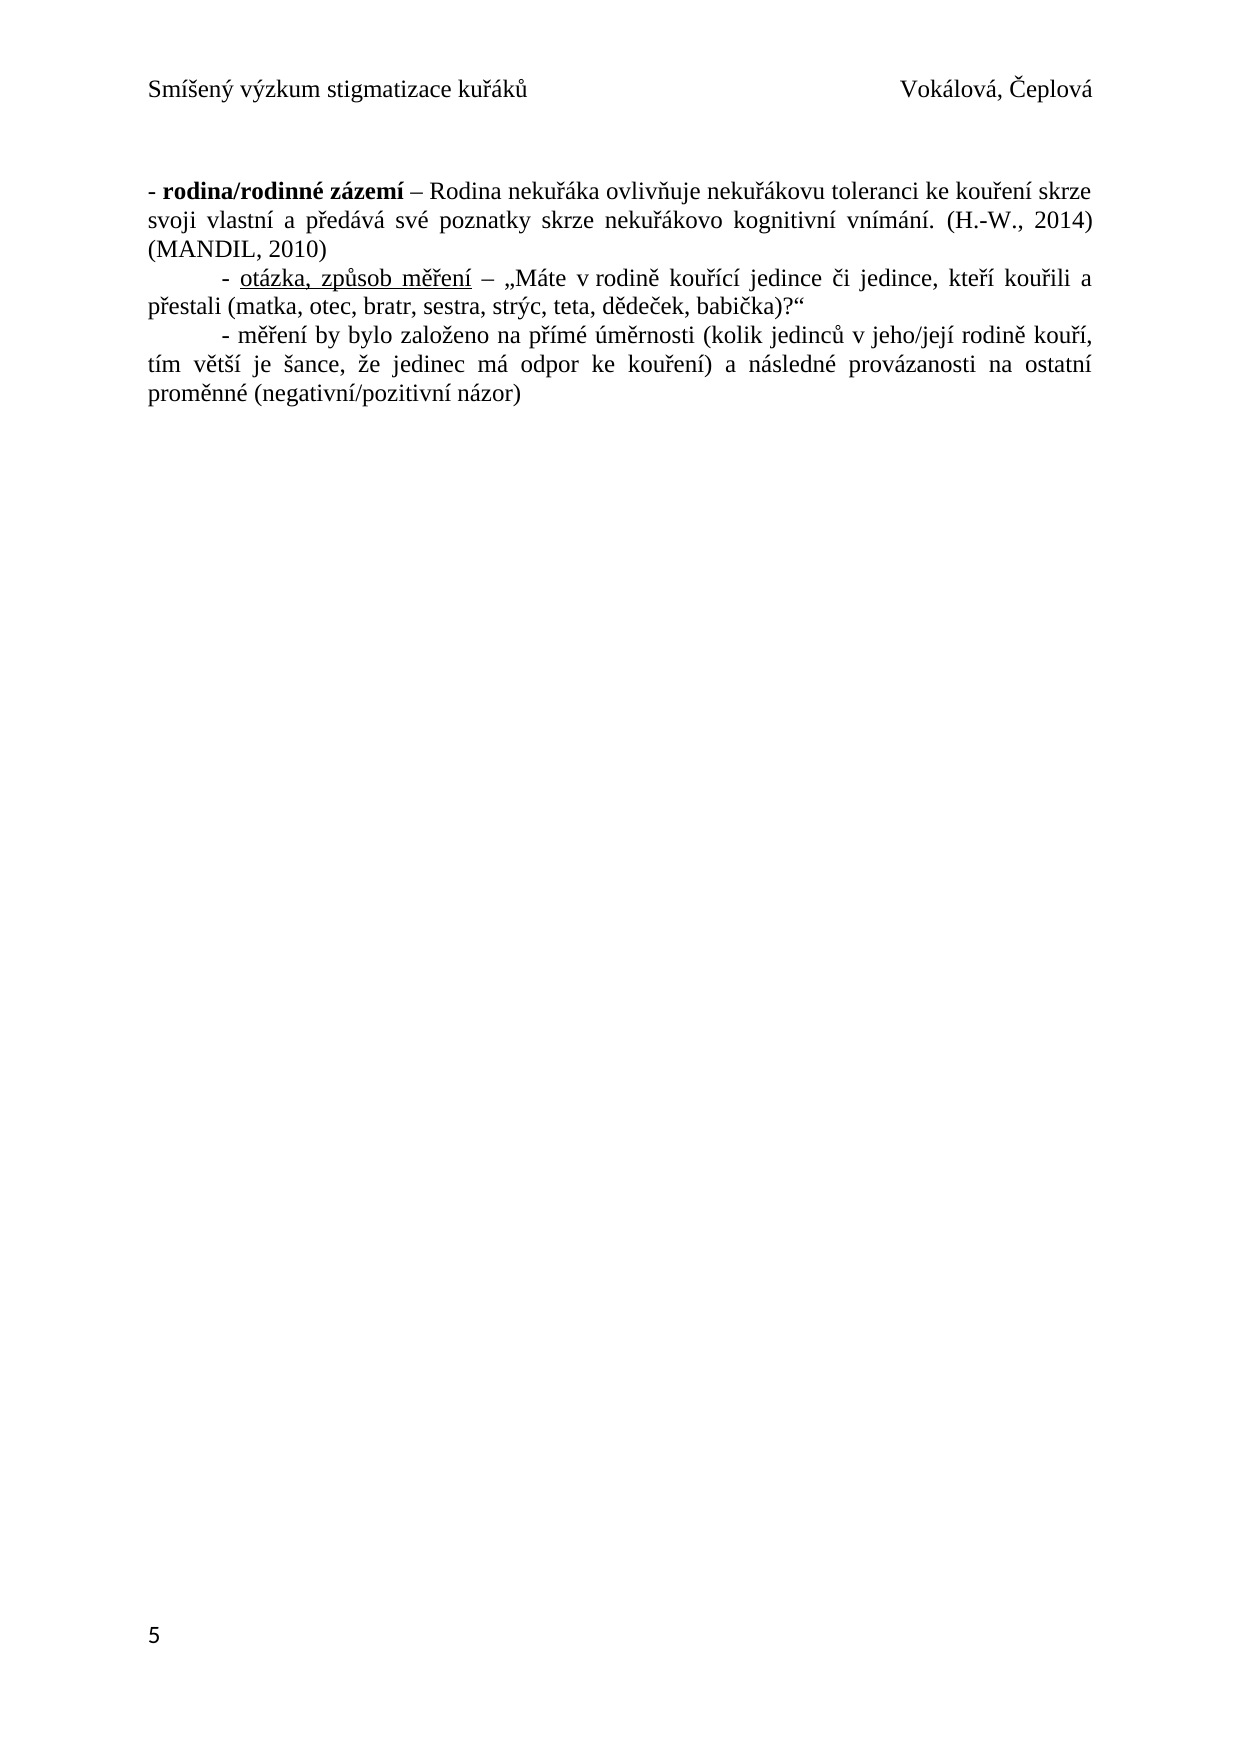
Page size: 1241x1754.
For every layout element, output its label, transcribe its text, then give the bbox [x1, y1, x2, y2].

text - rodina/rodinné zázemí – Rodina nekuřáka ovlivňuje nekuřákovu toleranci ke kouření skrze svoji vlastní a předává své poznatky skrze nekuřákovo kognitivní vnímání. [148, 176, 1093, 263]
text - otázka, způsob měření – „Máte v rodině kouřící jedince či jedince, kteří kouřili a přestali (matka, otec, bratr, sestra, strýc, teta, dědeček, babička)?“ [148, 263, 1093, 320]
text - měření by bylo založeno na přímé úměrnosti (kolik jedinců v jeho/její rodině kouří, tím větší je šance, že jedinec má odpor ke kouření) a následné provázanosti na ostatní proměnné (negativní/pozitivní názor) [148, 320, 1093, 406]
